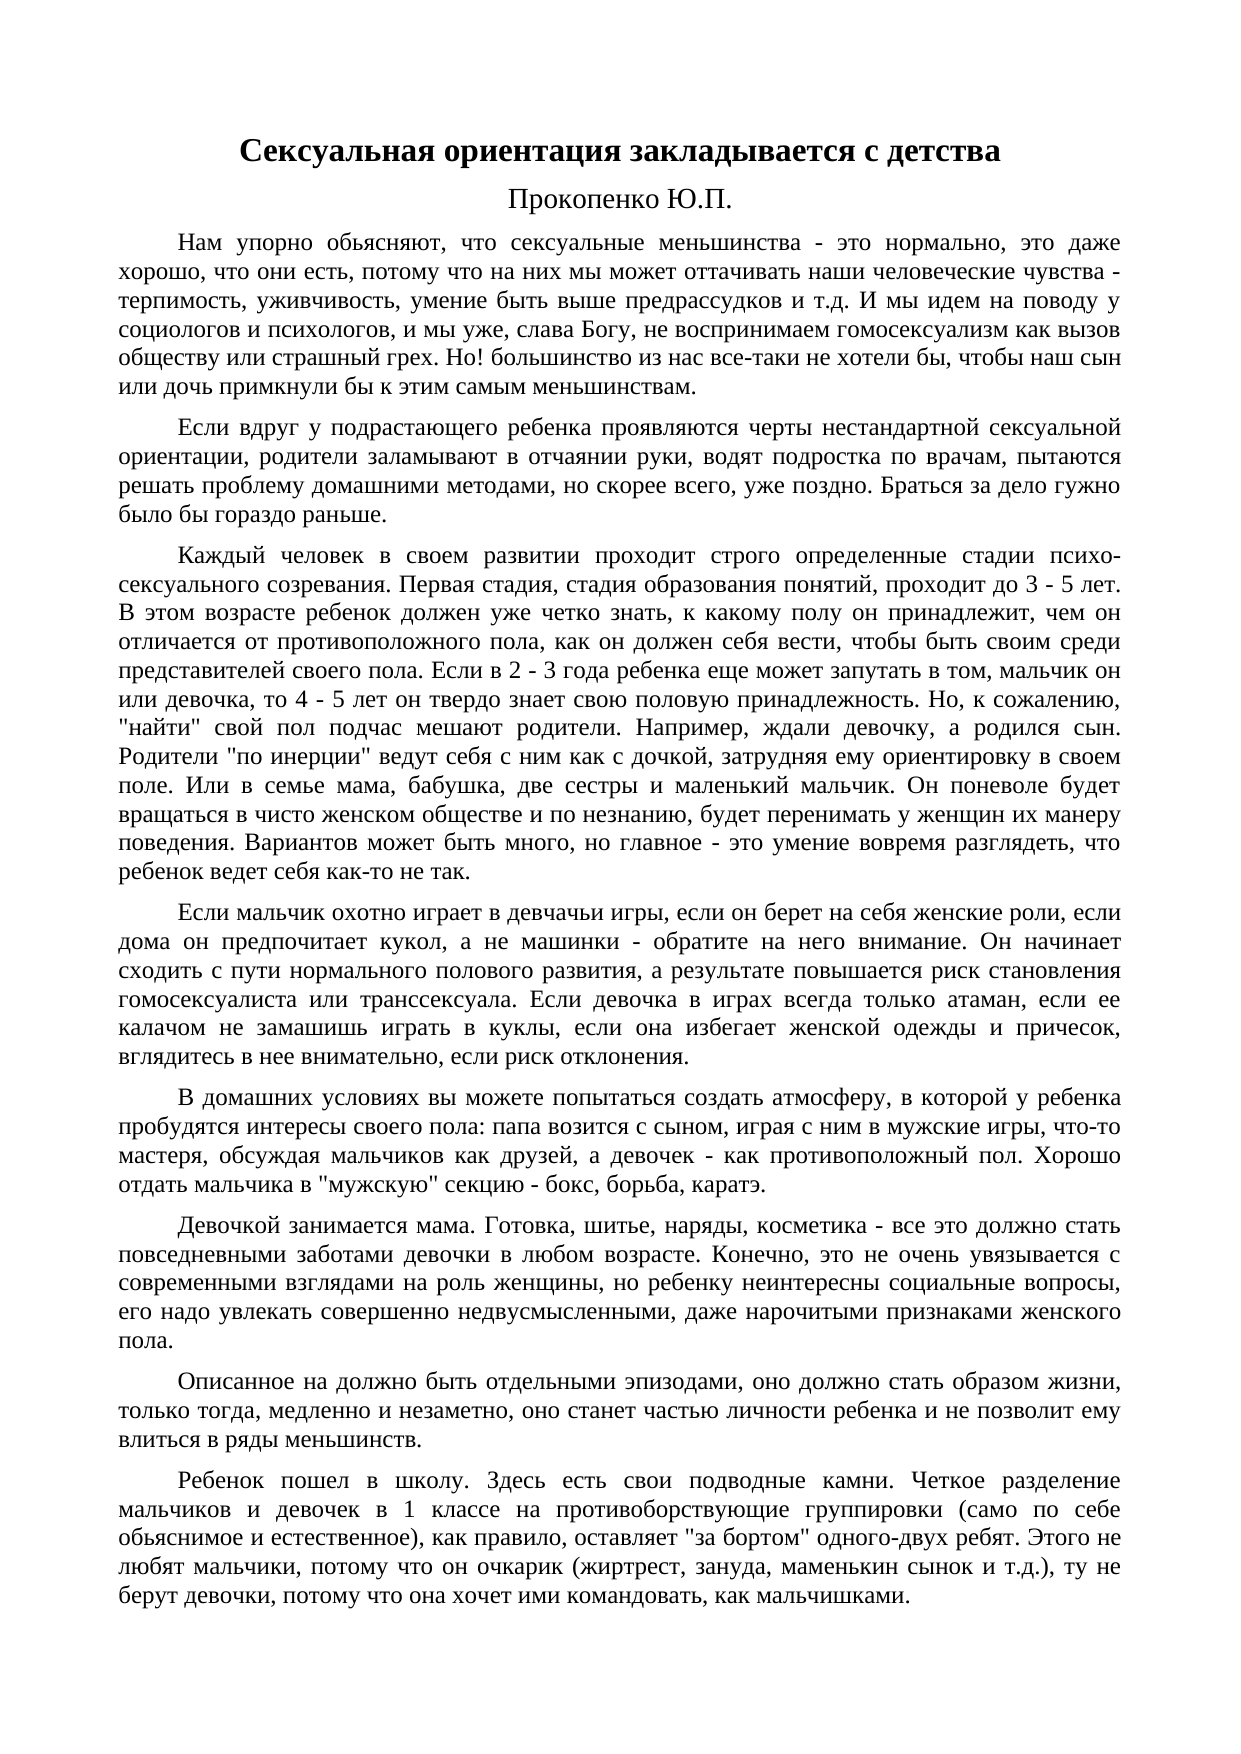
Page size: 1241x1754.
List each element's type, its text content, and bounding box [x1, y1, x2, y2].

text Сексуальная ориентация закладывается с детства [118, 131, 1122, 169]
text Прокопенко Ю.П. [118, 181, 1122, 215]
text Ребенок пошел в школу. Здесь есть свои подводные камни. Четкое разделение мальчиков и девочек в 1 классе на противоборствующие группировки (само по себе обьяснимое и естественное), как правило, оставляет "за бортом" одного-двух ребят. Этого не любят мальчики, потому что он очкарик (жиртрест, зануда, маменькин сынок и т.д.), ту не берут девочки, потому что она хочет ими командовать, как мальчишками. [118, 1465, 1122, 1609]
text Если вдруг у подрастающего ребенка проявляются черты нестандартной сексуальной ориентации, родители заламывают в отчаянии руки, водят подростка по врачам, пытаются решать проблему домашними методами, но скорее всего, уже поздно. Браться за дело гужно было бы гораздо раньше. [118, 412, 1122, 527]
text В домашних условиях вы можете попытаться создать атмосферу, в которой у ребенка пробудятся интересы своего пола: папа возится с сыном, играя с ним в мужские игры, что-то мастеря, обсуждая мальчиков как друзей, а девочек - как противоположный пол. Хорошо отдать мальчика в "мужскую" секцию - бокс, борьба, каратэ. [118, 1082, 1122, 1197]
text Каждый человек в своем развитии проходит строго определенные стадии психо-сексуального созревания. Первая стадия, стадия образования понятий, проходит до 3 - 5 лет. В этом возрасте ребенок должен уже четко знать, к какому полу он принадлежит, чем он отличается от противоположного пола, как он должен себя вести, чтобы быть своим среди представителей своего пола. Если в 2 - 3 года ребенка еще может запутать в том, мальчик он или девочка, то 4 - 5 лет он твердо знает свою половую принадлежность. Но, к сожалению, "найти" свой пол подчас мешают родители. Например, ждали девочку, а родился сын. Родители "по инерции" ведут себя с ним как с дочкой, затрудняя ему ориентировку в своем поле. Или в семье мама, бабушка, две сестры и маленький мальчик. Он поневоле будет вращаться в чисто женском обществе и по незнанию, будет перенимать у женщин их манеру поведения. Вариантов может быть много, но главное - это умение вовремя разглядеть, что ребенок ведет себя как-то не так. [118, 540, 1122, 885]
text Девочкой занимается мама. Готовка, шитье, наряды, косметика - все это должно стать повседневными заботами девочки в любом возрасте. Конечно, это не очень увязывается с современными взглядами на роль женщины, но ребенку неинтересны социальные вопросы, его надо увлекать совершенно недвусмысленными, даже нарочитыми признаками женского пола. [118, 1210, 1122, 1354]
text Нам упорно обьясняют, что сексуальные меньшинства - это нормально, это даже хорошо, что они есть, потому что на них мы может оттачивать наши человеческие чувства - терпимость, уживчивость, умение быть выше предрассудков и т.д. И мы идем на поводу у социологов и психологов, и мы уже, слава Богу, не воспринимаем гомосексуализм как вызов обществу или страшный грех. Но! большинство из нас все-таки не хотели бы, чтобы наш сын или дочь примкнули бы к этим самым меньшинствам. [118, 227, 1122, 400]
text Описанное на должно быть отдельными эпизодами, оно должно стать образом жизни, только тогда, медленно и незаметно, оно станет частью личности ребенка и не позволит ему влиться в ряды меньшинств. [118, 1366, 1122, 1452]
text Если мальчик охотно играет в девчачьи игры, если он берет на себя женские роли, если дома он предпочитает кукол, а не машинки - обратите на него внимание. Он начинает сходить с пути нормального полового развития, а результате повышается риск становления гомосексуалиста или транссексуала. Если девочка в играх всегда только атаман, если ее калачом не замашишь играть в куклы, если она избегает женской одежды и причесок, вглядитесь в нее внимательно, если риск отклонения. [118, 897, 1122, 1070]
